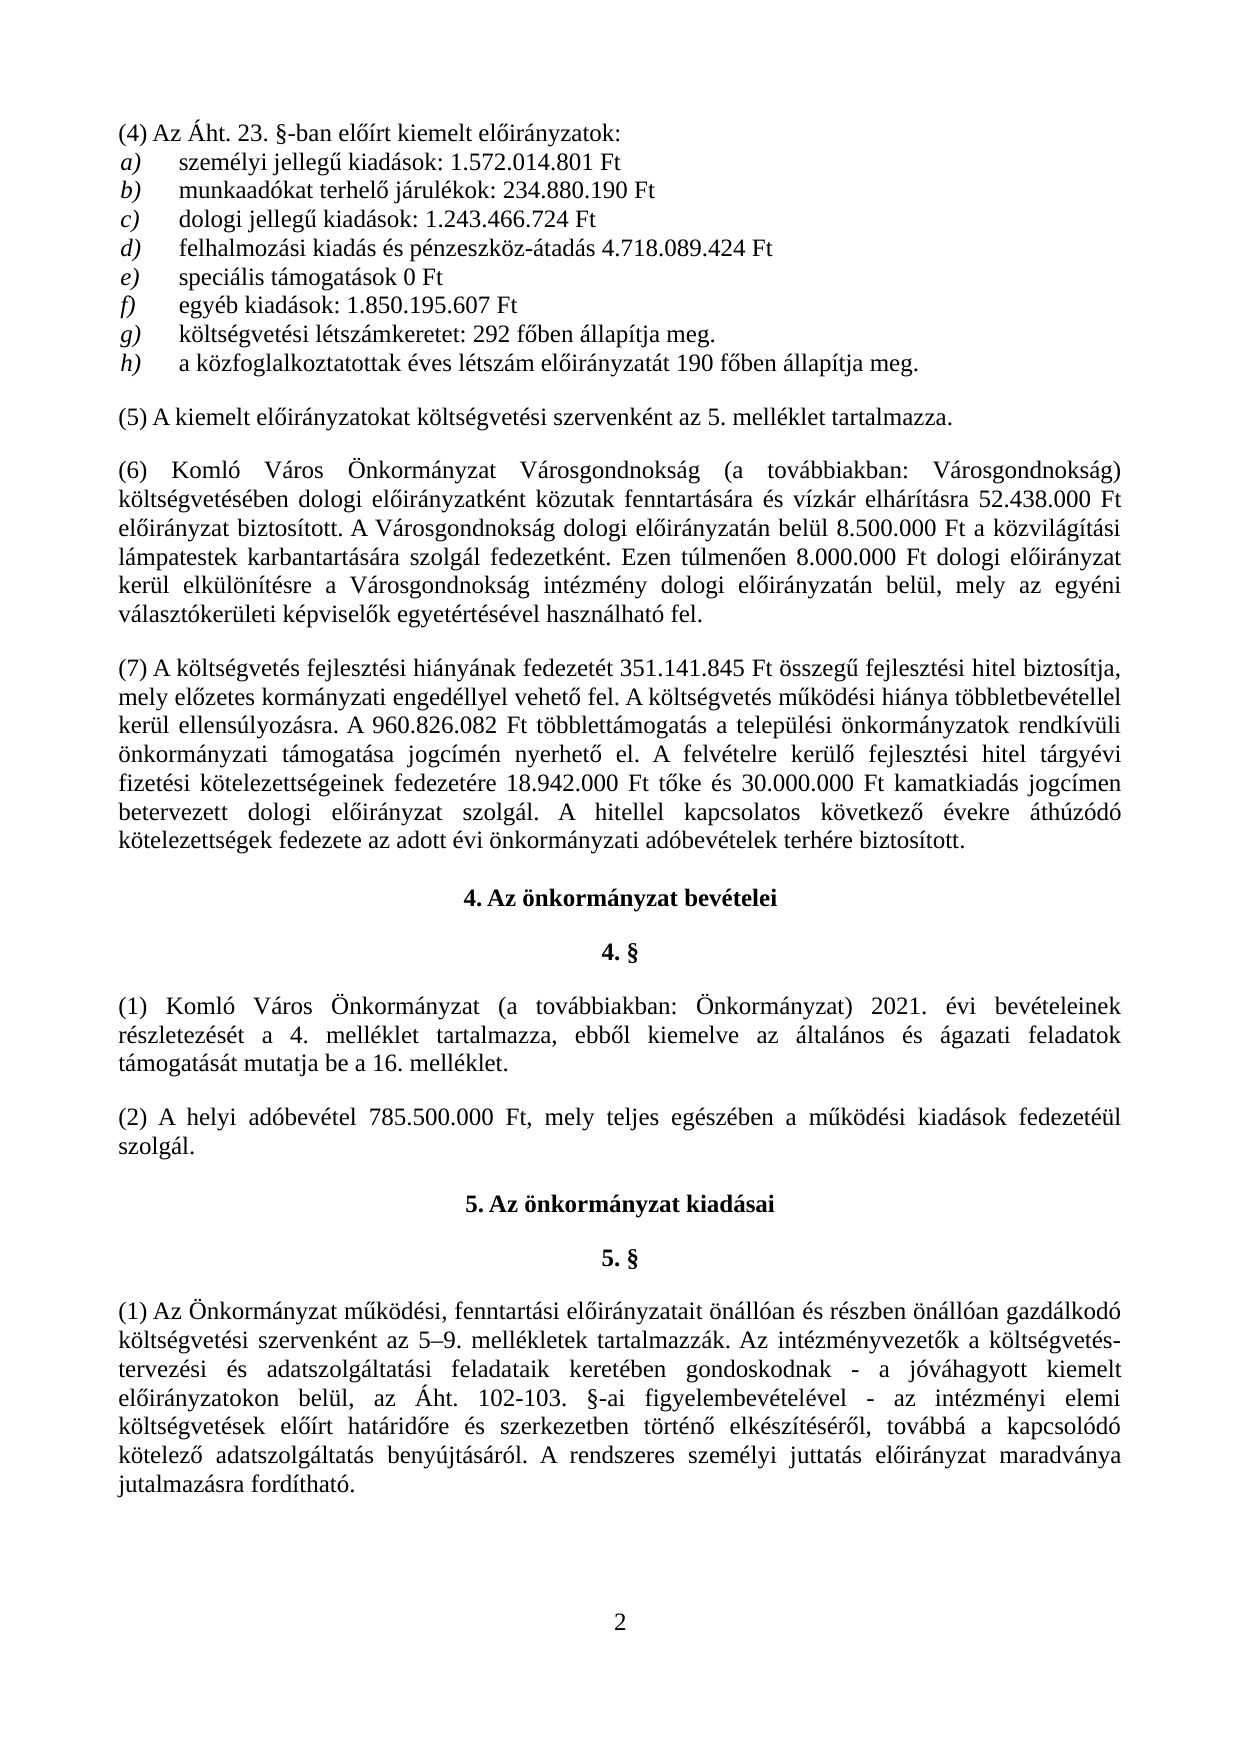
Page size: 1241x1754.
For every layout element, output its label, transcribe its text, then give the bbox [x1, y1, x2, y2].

text g) költségvetési létszámkeretet: 292 főben állapítja meg. [120, 319, 1122, 348]
text (2) A helyi adóbevétel 785.500.000 Ft, mely teljes egészében a működési kiadások fedezetéül szolgál. [118, 1102, 1122, 1160]
text (5) A kiemelt előirányzatokat költségvetési szervenként az 5. melléklet tartalmazza. [118, 402, 1122, 431]
text e) speciális támogatások 0 Ft [120, 262, 1122, 291]
text (7) A költségvetés fejlesztési hiányának fedezetét 351.141.845 Ft összegű fejlesztési hitel biztosítja, mely előzetes kormányzati engedéllyel vehető fel. A költségvetés működési hiánya többletbevétellel kerül ellensúlyozásra. A 960.826.082 Ft többlettámogatás a települési önkormányzatok rendkívüli önkormányzati támogatása jogcímén nyerhető el. A felvételre kerülő fejlesztési hitel tárgyévi fizetési kötelezettségeinek fedezetére 18.942.000 Ft tőke és 30.000.000 Ft kamatkiadás jogcímen betervezett dologi előirányzat szolgál. A hitellel kapcsolatos következő évekre áthúzódó kötelezettségek fedezete az adott évi önkormányzati adóbevételek terhére biztosított. [118, 653, 1122, 854]
text a) személyi jellegű kiadások: 1.572.014.801 Ft [120, 147, 1122, 176]
text c) dologi jellegű kiadások: 1.243.466.724 Ft [120, 204, 1122, 233]
text d) felhalmozási kiadás és pénzeszköz-átadás 4.718.089.424 Ft [120, 233, 1122, 262]
text 4. Az önkormányzat bevételei [118, 883, 1122, 912]
text f) egyéb kiadások: 1.850.195.607 Ft [120, 291, 1122, 319]
text b) munkaadókat terhelő járulékok: 234.880.190 Ft [120, 176, 1122, 204]
text (1) Komló Város Önkormányzat (a továbbiakban: Önkormányzat) 2021. évi bevételeinek részletezését a 4. melléklet tartalmazza, ebből kiemelve az általános és ágazati feladatok támogatását mutatja be a 16. melléklet. [118, 991, 1122, 1077]
text h) a közfoglalkoztatottak éves létszám előirányzatát 190 főben állapítja meg. [120, 348, 1122, 377]
text (6) Komló Város Önkormányzat Városgondnokság (a továbbiakban: Városgondnokság) költségvetésében dologi előirányzatként közutak fenntartására és vízkár elhárításra 52.438.000 Ft előirányzat biztosított. A Városgondnokság dologi előirányzatán belül 8.500.000 Ft a közvilágítási lámpatestek karbantartására szolgál fedezetként. Ezen túlmenően 8.000.000 Ft dologi előirányzat kerül elkülönítésre a Városgondnokság intézmény dologi előirányzatán belül, mely az egyéni választókerületi képviselők egyetértésével használható fel. [118, 456, 1122, 628]
text 4. § [118, 937, 1122, 966]
text (1) Az Önkormányzat működési, fenntartási előirányzatait önállóan és részben önállóan gazdálkodó költségvetési szervenként az 5–9. mellékletek tartalmazzák. Az intézményvezetők a költségvetés-tervezési és adatszolgáltatási feladataik keretében gondoskodnak - a jóváhagyott kiemelt előirányzatokon belül, az Áht. 102-103. §-ai figyelembevételével - az intézményi elemi költségvetések előírt határidőre és szerkezetben történő elkészítéséről, továbbá a kapcsolódó kötelező adatszolgáltatás benyújtásáról. A rendszeres személyi juttatás előirányzat maradványa jutalmazásra fordítható. [118, 1296, 1122, 1498]
text (4) Az Áht. 23. §-ban előírt kiemelt előirányzatok: [118, 118, 1122, 147]
text 5. § [118, 1243, 1122, 1271]
text 5. Az önkormányzat kiadásai [118, 1189, 1122, 1218]
